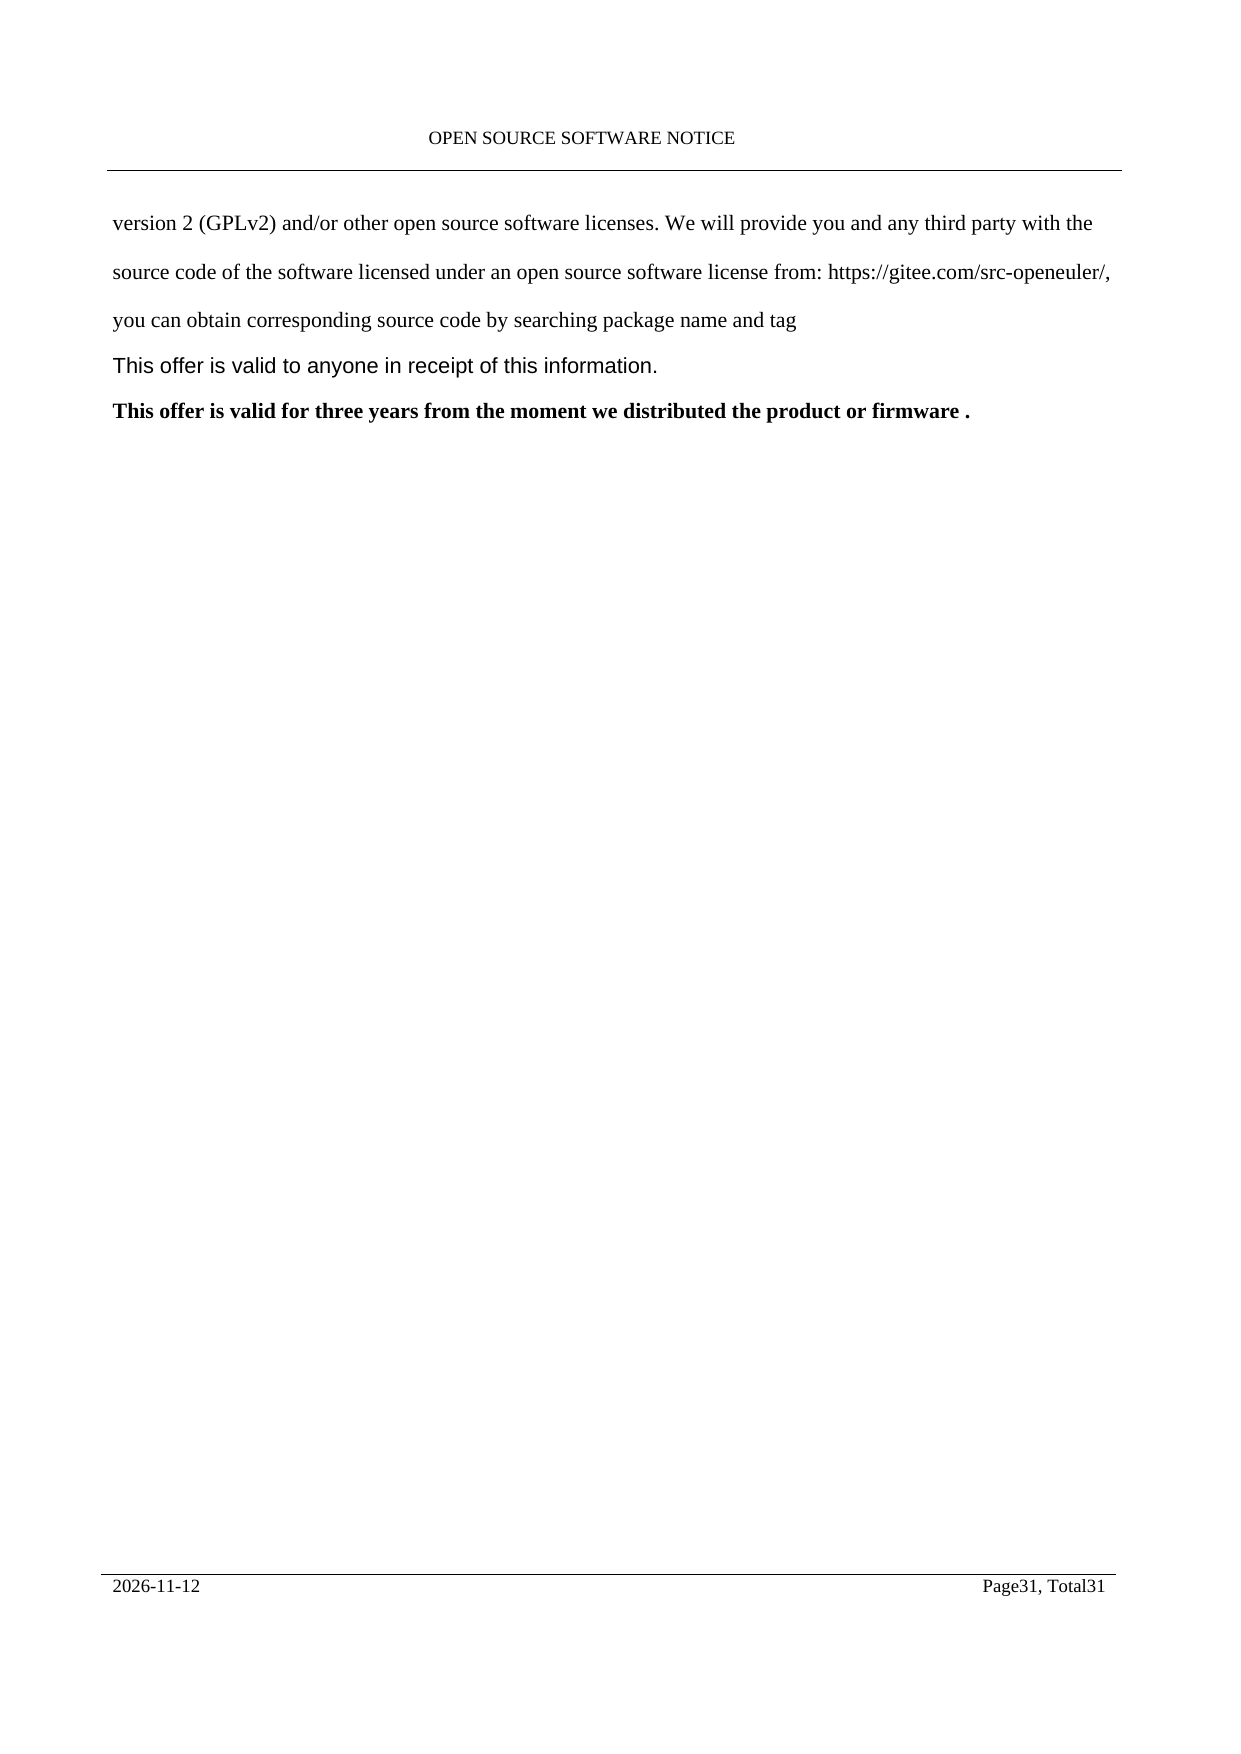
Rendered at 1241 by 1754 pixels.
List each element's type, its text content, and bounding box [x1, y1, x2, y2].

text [112, 206, 1128, 336]
text This offer is valid to anyone in receipt of this information. [112, 349, 1128, 381]
text This offer is valid for three years from the moment we distributed the product or firmware . [112, 394, 1128, 427]
